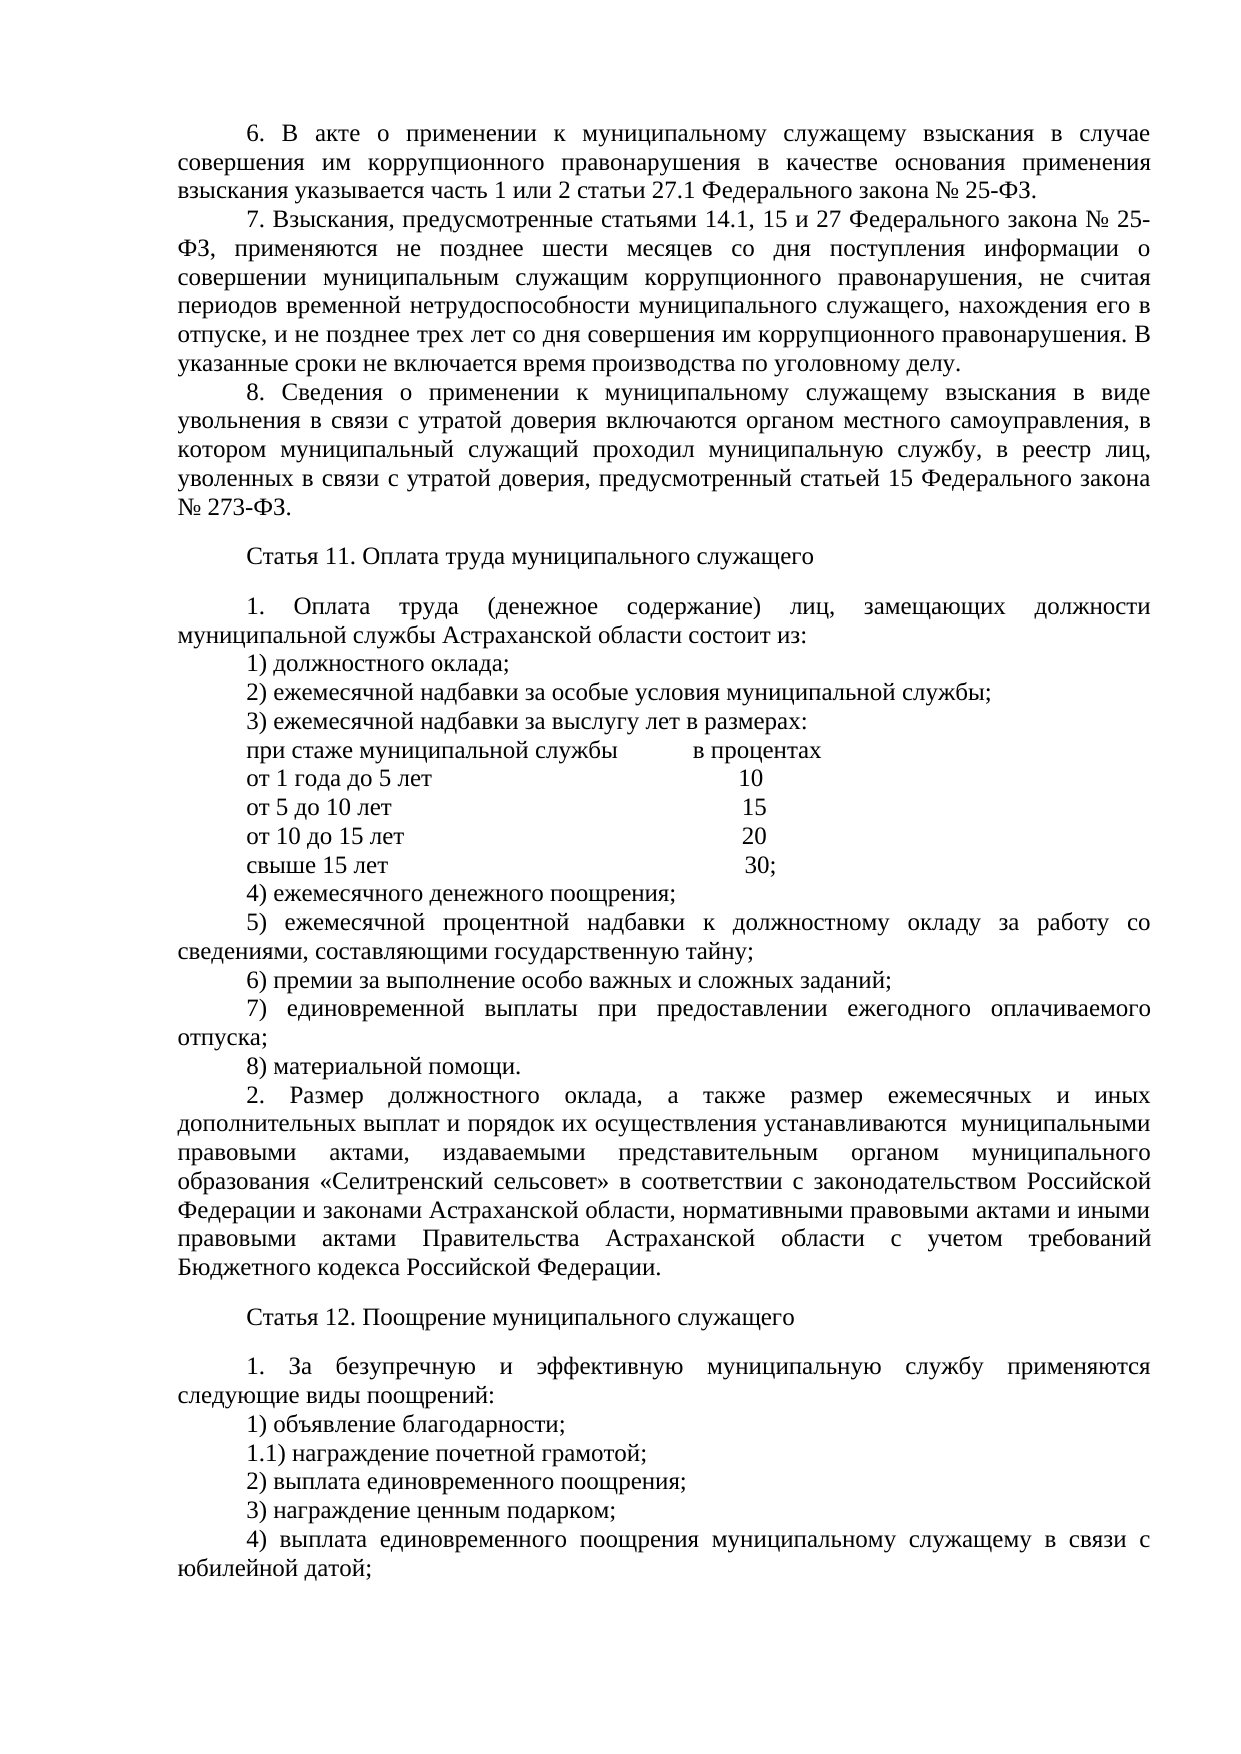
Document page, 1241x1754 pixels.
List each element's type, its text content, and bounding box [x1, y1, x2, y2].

text 7. Взыскания, предусмотренные статьями 14.1, 15 и 27 Федерального закона № 25-ФЗ, применяются не позднее шести месяцев со дня поступления информации о совершении муниципальным служащим коррупционного правонарушения, не считая периодов временной нетрудоспособности муниципального служащего, нахождения его в отпуске, и не позднее трех лет со дня совершения им коррупционного правонарушения. В указанные сроки не включается время производства по уголовному делу. [177, 204, 1152, 377]
text от 1 года до 5 лет 10 [177, 763, 1152, 792]
text 6. В акте о применении к муниципальному служащему взыскания в случае совершения им коррупционного правонарушения в качестве основания применения взыскания указывается часть 1 или 2 статьи 27.1 Федерального закона № 25-ФЗ. [177, 118, 1152, 204]
text 3) ежемесячной надбавки за выслугу лет в размерах: [177, 706, 1152, 735]
text 6) премии за выполнение особо важных и сложных заданий; [177, 965, 1152, 993]
text 2) ежемесячной надбавки за особые условия муниципальной службы; [177, 677, 1152, 706]
text 5) ежемесячной процентной надбавки к должностному окладу за работу со сведениями, составляющими государственную тайну; [177, 907, 1152, 965]
text 1) должностного оклада; [177, 648, 1152, 677]
text от 10 до 15 лет 20 [177, 821, 1152, 850]
text 1. Оплата труда (денежное содержание) лиц, замещающих должности муниципальной службы Астраханской области состоит из: [177, 591, 1152, 648]
text 1. За безупречную и эффективную муниципальную службу применяются следующие виды поощрений: [177, 1351, 1152, 1409]
text при стаже муниципальной службы в процентах [177, 735, 1152, 763]
text от 5 до 10 лет 15 [177, 792, 1152, 821]
text 1.1) награждение почетной грамотой; [177, 1438, 1152, 1466]
text 8) материальной помощи. [177, 1051, 1152, 1080]
text 2) выплата единовременного поощрения; [177, 1466, 1152, 1495]
text 4) выплата единовременного поощрения муниципальному служащему в связи с юбилейной датой; [177, 1524, 1152, 1581]
text Статья 12. Поощрение муниципального служащего [177, 1302, 1152, 1331]
text 4) ежемесячного денежного поощрения; [177, 878, 1152, 907]
text 1) объявление благодарности; [177, 1409, 1152, 1438]
text 2. Размер должностного оклада, а также размер ежемесячных и иных дополнительных выплат и порядок их осуществления устанавливаются муниципальными правовыми актами, издаваемыми представительным органом муниципального образования «Селитренский сельсовет» в соответствии с законодательством Российской Федерации и законами Астраханской области, нормативными правовыми актами и иными правовыми актами Правительства Астраханской области с учетом требований Бюджетного кодекса Российской Федерации. [177, 1080, 1152, 1281]
text 3) награждение ценным подарком; [177, 1495, 1152, 1524]
text 8. Сведения о применении к муниципальному служащему взыскания в виде увольнения в связи с утратой доверия включаются органом местного самоуправления, в котором муниципальный служащий проходил муниципальную службу, в реестр лиц, уволенных в связи с утратой доверия, предусмотренный статьей 15 Федерального закона № 273-ФЗ. [177, 377, 1152, 521]
text свыше 15 лет 30; [177, 850, 1152, 878]
text 7) единовременной выплаты при предоставлении ежегодного оплачиваемого отпуска; [177, 993, 1152, 1051]
text Статья 11. Оплата труда муниципального служащего [177, 541, 1152, 570]
